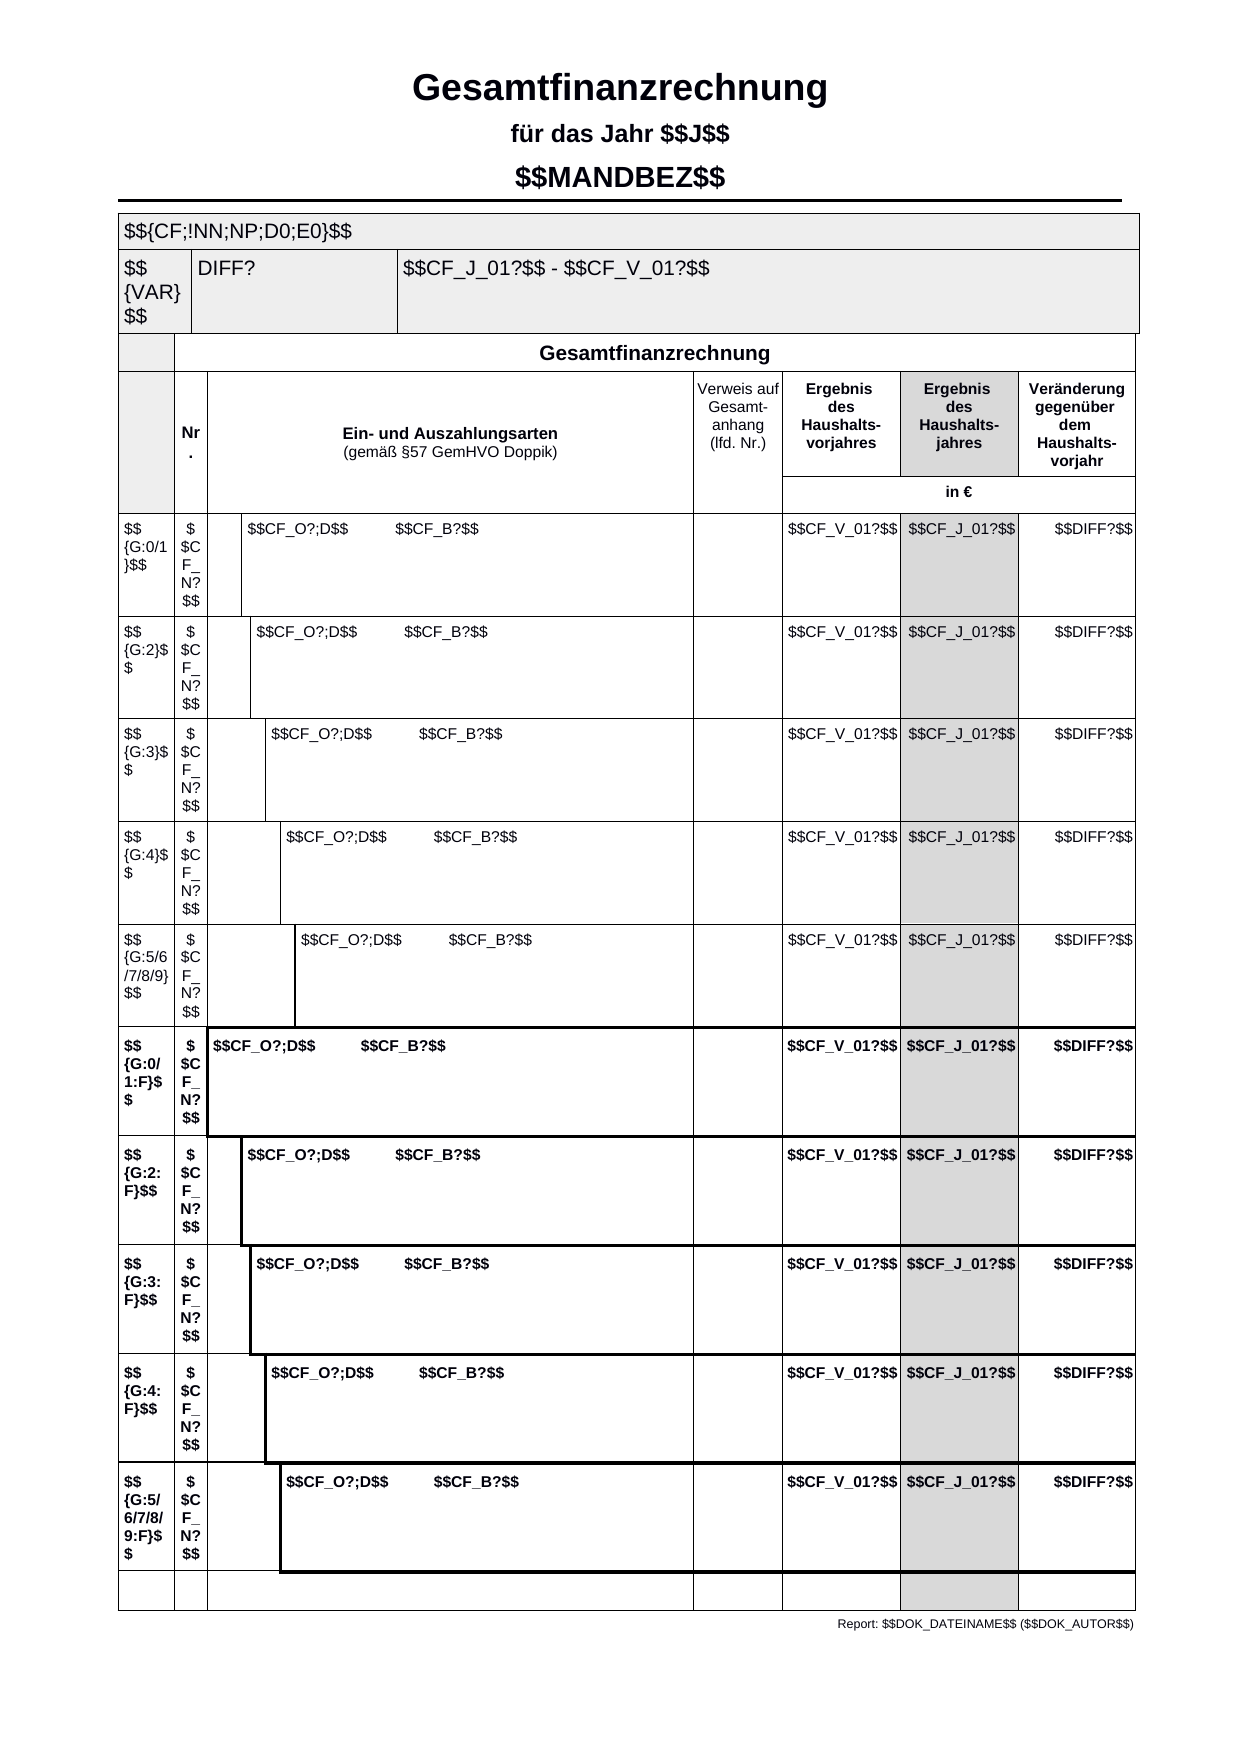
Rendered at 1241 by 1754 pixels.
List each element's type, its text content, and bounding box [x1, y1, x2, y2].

table_cell $$CF_J_01?$$ [901, 1356, 1018, 1461]
table_cell $${G:3:F}$$ [119, 1245, 174, 1353]
table_cell $$CF_N?$$ [175, 822, 207, 923]
table_cell $$CF_J_01?$$ [901, 719, 1018, 821]
table_cell [694, 1247, 782, 1353]
table_cell [119, 334, 174, 371]
table_cell $$CF_N?$$ [175, 1027, 206, 1135]
table_cell $$CF_V_01?$$ [783, 1356, 900, 1461]
table_cell Nr. [175, 372, 207, 513]
table_cell $$DIFF?$$ [1019, 1029, 1135, 1135]
table_cell $${G:0/1:F}$$ [119, 1027, 174, 1135]
table_cell [694, 1029, 782, 1135]
table_cell [783, 1574, 900, 1610]
table_cell $$CF_O?;D$$ $$CF_B?$$ [296, 925, 693, 1026]
table_cell [208, 719, 265, 821]
table_cell $$CF_O?;D$$ $$CF_B?$$ [251, 617, 693, 718]
table_cell [119, 1571, 174, 1610]
table_cell [694, 1465, 782, 1570]
table_cell $$CF_O?;D$$ $$CF_B?$$ [243, 1138, 693, 1244]
table_cell $$CF_J_01?$$ [901, 1465, 1018, 1570]
table_cell $${G:2}$$ [119, 617, 174, 718]
table_cell [119, 372, 174, 513]
table_cell $$CF_V_01?$$ [783, 822, 900, 923]
table_cell $${VAR}$$ [119, 250, 191, 333]
table_cell $$CF_N?$$ [175, 1354, 207, 1461]
table_cell Verweis auf Gesamt-anhang (lfd. Nr.) [694, 372, 782, 513]
table_cell Veränderung gegenüber dem Haushalts- vorjahr [1019, 372, 1135, 476]
table_cell $$CF_J_01?$$ - $$CF_V_01?$$ [398, 250, 1139, 333]
table_cell $$DIFF?$$ [1019, 617, 1135, 718]
text Report: $$DOK_DATEINAME$$ ($$DOK_AUTOR$$) [118, 1617, 1134, 1632]
table_cell $$CF_V_01?$$ [783, 1029, 900, 1135]
table_cell $$CF_V_01?$$ [783, 514, 900, 616]
table_cell [208, 1245, 249, 1353]
table_cell [208, 514, 241, 616]
table_cell $$CF_N?$$ [175, 1245, 207, 1353]
table_cell $$CF_V_01?$$ [783, 925, 900, 1026]
table_cell $$CF_N?$$ [175, 925, 207, 1026]
table_cell [208, 1571, 693, 1610]
table_cell $$CF_N?$$ [175, 1463, 207, 1570]
table_header $${CF;!NN;NP;D0;E0}$$ [119, 214, 1139, 249]
table_cell $$CF_N?$$ [175, 617, 207, 718]
table_cell $$CF_J_01?$$ [901, 822, 1018, 923]
table_cell $${G:0/1}$$ [119, 514, 174, 616]
table_cell $${G:4:F}$$ [119, 1354, 174, 1461]
table_cell $$CF_N?$$ [175, 514, 207, 616]
table_cell [694, 617, 782, 718]
table_cell $${G:2:F}$$ [119, 1136, 174, 1244]
table_cell $${G:5/6/7/8/9}$$ [119, 925, 174, 1026]
table_cell Ergebnis des Haushaltsjahres [901, 372, 1018, 476]
table_cell $${G:4}$$ [119, 822, 174, 923]
table_cell $$CF_O?;D$$ $$CF_B?$$ [267, 1356, 693, 1461]
table_cell $$CF_O?;D$$ $$CF_B?$$ [281, 822, 693, 923]
table_cell [694, 719, 782, 821]
table_cell [208, 822, 280, 923]
table_cell [694, 1138, 782, 1244]
table_cell in € [783, 477, 1135, 513]
table_cell $$CF_O?;D$$ $$CF_B?$$ [282, 1465, 693, 1570]
table_cell [694, 1356, 782, 1461]
table_cell [694, 514, 782, 616]
table_cell [694, 925, 782, 1026]
table_cell $$CF_J_01?$$ [901, 1138, 1018, 1244]
table_cell $$DIFF?$$ [1019, 514, 1135, 616]
table_cell [208, 1463, 279, 1570]
table_cell $$CF_J_01?$$ [901, 1029, 1018, 1135]
table_cell $$CF_N?$$ [175, 719, 207, 821]
table_cell Gesamtfinanzrechnung [175, 334, 1135, 371]
table_cell $$CF_J_01?$$ [901, 1247, 1018, 1353]
table_cell $$CF_J_01?$$ [901, 514, 1018, 616]
table_cell [208, 1138, 240, 1244]
table_cell $$CF_O?;D$$ $$CF_B?$$ [252, 1247, 693, 1353]
table_cell $$DIFF?$$ [1019, 1138, 1135, 1244]
table_cell $$DIFF?$$ [1019, 822, 1135, 923]
table_cell [1019, 1574, 1135, 1610]
table_cell $$DIFF?$$ [1019, 925, 1135, 1026]
table_cell $$DIFF?$$ [1019, 1247, 1135, 1353]
table_cell Ergebnis des Haushalts-vorjahres [783, 372, 900, 476]
table_cell $$CF_V_01?$$ [783, 719, 900, 821]
table_cell [208, 1354, 264, 1461]
table_cell $$CF_V_01?$$ [783, 617, 900, 718]
table_cell [208, 617, 250, 718]
table_cell $$DIFF?$$ [1019, 719, 1135, 821]
table_cell $${G:5/6/7/8/9:F}$$ [119, 1463, 174, 1570]
table_cell $$CF_N?$$ [175, 1136, 207, 1244]
table_cell $$DIFF?$$ [1019, 1465, 1135, 1570]
table_cell $$CF_O?;D$$ $$CF_B?$$ [242, 514, 693, 616]
table_cell $${G:3}$$ [119, 719, 174, 821]
table_cell Ein- und Auszahlungsarten (gemäß §57 GemHVO Doppik) [208, 372, 693, 513]
table_cell $$CF_V_01?$$ [783, 1247, 900, 1353]
table_cell $$CF_O?;D$$ $$CF_B?$$ [209, 1029, 693, 1135]
table_cell $$DIFF?$$ [1019, 1356, 1135, 1461]
table_cell DIFF? [192, 250, 397, 333]
table_cell [208, 925, 294, 1026]
table_cell $$CF_J_01?$$ [901, 925, 1018, 1026]
table_cell [694, 1574, 782, 1610]
table_cell $$CF_V_01?$$ [783, 1465, 900, 1570]
table_cell [901, 1574, 1018, 1610]
table_cell $$CF_J_01?$$ [901, 617, 1018, 718]
table_cell $$CF_V_01?$$ [783, 1138, 900, 1244]
table_cell $$CF_O?;D$$ $$CF_B?$$ [266, 719, 693, 821]
table_cell [694, 822, 782, 923]
table_cell [175, 1571, 207, 1610]
